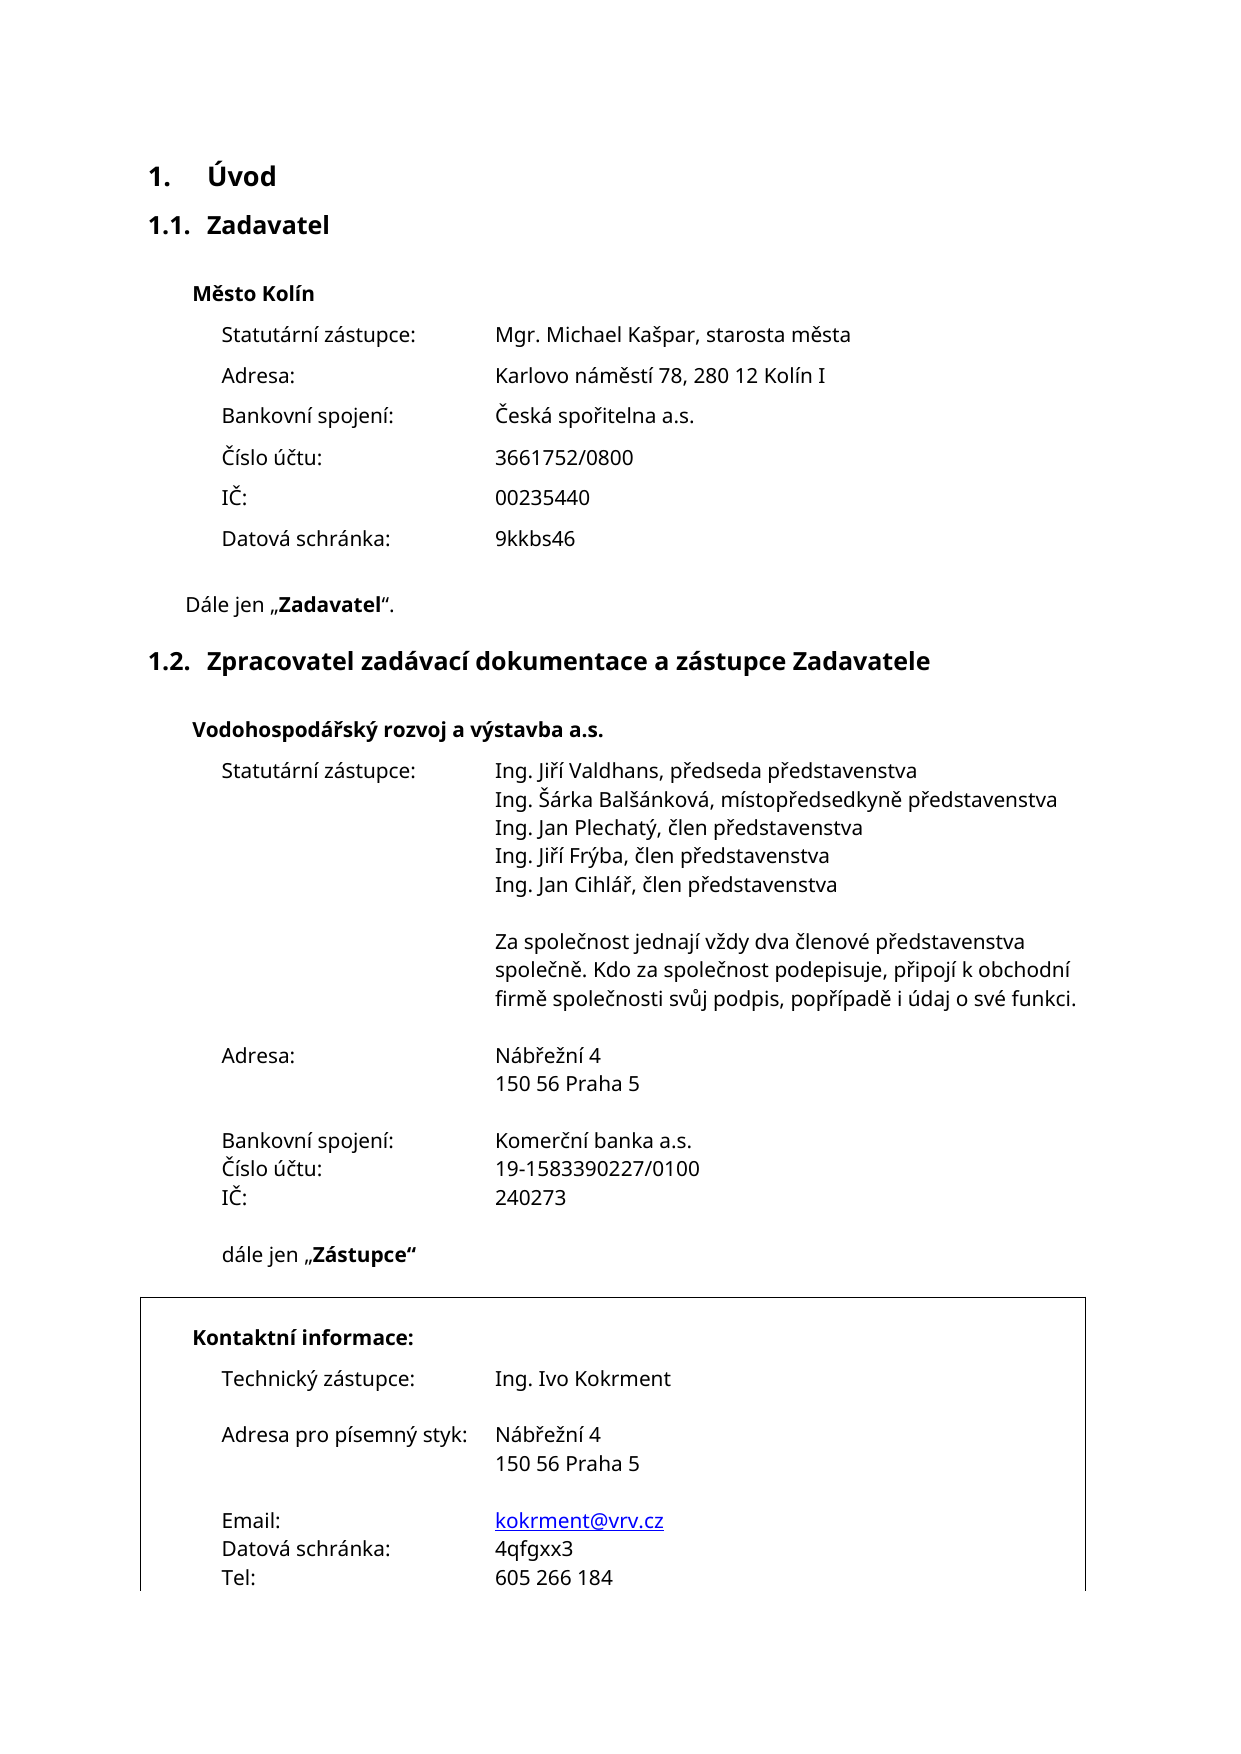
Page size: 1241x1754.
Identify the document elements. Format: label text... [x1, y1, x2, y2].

subtitle Zadavatel [148, 207, 1107, 241]
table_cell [141, 1364, 487, 1591]
text Dále jen „Zadavatel“. [185, 590, 1107, 619]
table_header Vodohospodářský rozvoj a výstavba a.s. [140, 690, 1085, 756]
table_cell Statutární zástupce: Adresa: Bankovní spojení: Číslo účtu: IČ: Datová schránka: [140, 320, 487, 565]
table_cell Kontaktní informace: [141, 1298, 1085, 1364]
subtitle Úvod [148, 158, 1107, 195]
table_header Město Kolín [140, 254, 1104, 320]
subtitle Zpracovatel zadávací dokumentace a zástupce Zadavatele [148, 644, 1107, 678]
table_cell Statutární zástupce: Adresa: Bankovní spojení: Číslo účtu: IČ: [140, 756, 487, 1240]
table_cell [488, 1364, 1085, 1591]
table_cell Ing. Jiří Valdhans, předseda představenstva Ing. Šárka Balšánková, místopředsedkyně představenstva Ing. Jan Plechatý, člen představenstva Ing. Jiří Frýba, člen představenstva Ing. Jan Cihlář, člen představenstva Za společnost jednají vždy dva členové představenstva společně. Kdo za společnost podepisuje, připojí k obchodní firmě společnosti svůj podpis, popřípadě i údaj o své funkci. Nábřežní 4 150 56 Praha 5 Komerční banka a.s. 19-1583390227/0100 240273 [488, 756, 1085, 1240]
table_cell Mgr. Michael Kašpar, starosta města Karlovo náměstí 78, 280 12 Kolín I Česká spořitelna a.s. 3661752/0800 00235440 9kkbs46 [488, 320, 1104, 565]
table_cell dále jen „Zástupce“ [140, 1240, 1085, 1297]
